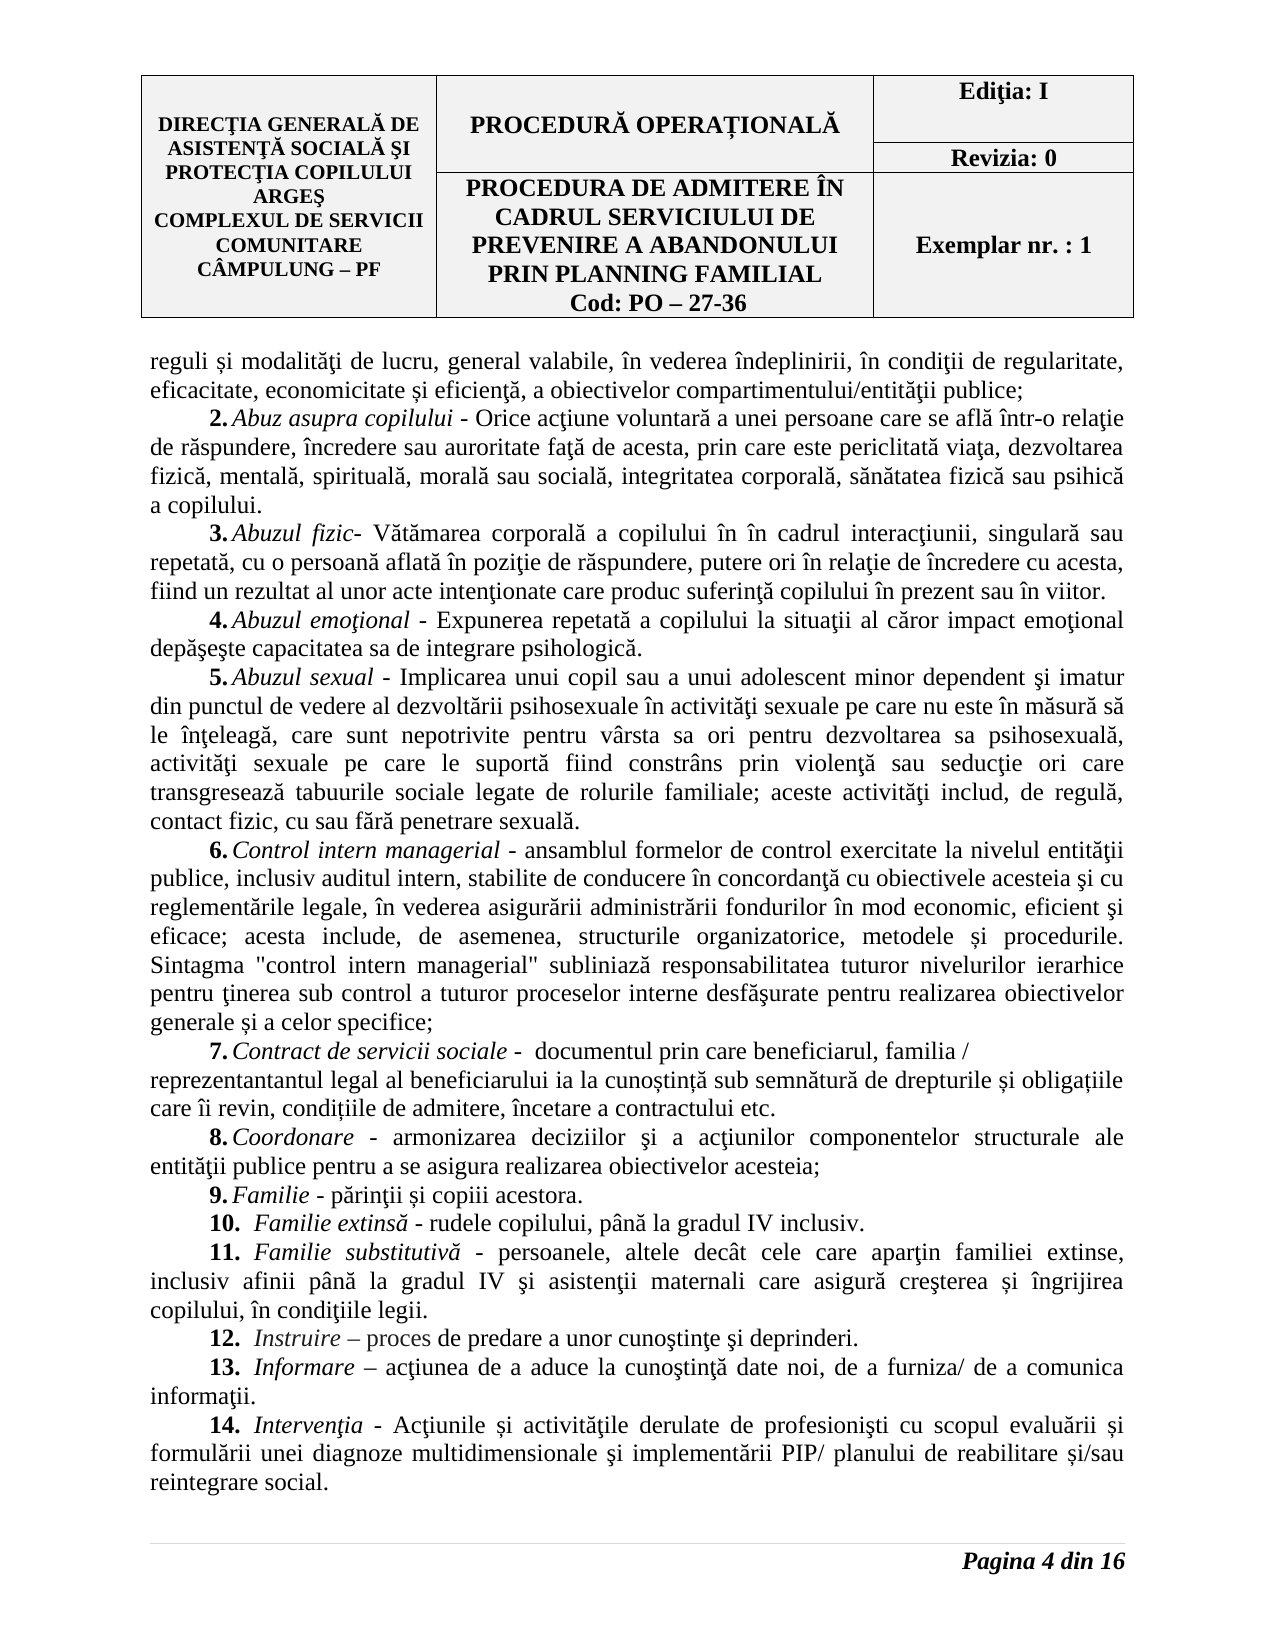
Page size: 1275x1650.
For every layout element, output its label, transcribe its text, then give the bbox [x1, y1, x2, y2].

list Intervenţia - Acţiunile și activităţile derulate de profesionişti cu scopul evaluării și formulării unei diagnoze multidimensionale şi implementării PIP/ planului de reabilitare și/sau reintegrare social. [150, 1410, 1125, 1496]
list Instruire – proces de predare a unor cunoştinţe şi deprinderi. [150, 1323, 1125, 1352]
list Coordonare - armonizarea deciziilor şi a acţiunilor componentelor structurale ale entităţii publice pentru a se asigura realizarea obiectivelor acesteia; [150, 1122, 1125, 1180]
list Informare – acţiunea de a aduce la cunoştinţă date noi, de a furniza/ de a comunica informaţii. [150, 1352, 1125, 1410]
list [150, 346, 1125, 403]
list Abuzul fizic- Vătămarea corporală a copilului în în cadrul interacţiunii, singulară sau repetată, cu o persoană aflată în poziţie de răspundere, putere ori în relaţie de încredere cu acesta, fiind un rezultat al unor acte intenţionate care produc suferinţă copilului în prezent sau în viitor. [150, 518, 1125, 605]
list Abuzul sexual - Implicarea unui copil sau a unui adolescent minor dependent şi imatur din punctul de vedere al dezvoltării psihosexuale în activităţi sexuale pe care nu este în măsură să le înţeleagă, care sunt nepotrivite pentru vârsta sa ori pentru dezvoltarea sa psihosexuală, activităţi sexuale pe care le suportă fiind constrâns prin violenţă sau seducţie ori care transgresează tabuurile sociale legate de rolurile familiale; aceste activităţi includ, de regulă, contact fizic, cu sau fără penetrare sexuală. [150, 662, 1125, 835]
list Control intern managerial - ansamblul formelor de control exercitate la nivelul entităţii publice, inclusiv auditul intern, stabilite de conducere în concordanţă cu obiectivele acesteia şi cu reglementările legale, în vederea asigurării administrării fondurilor în mod economic, eficient şi eficace; acesta include, de asemenea, structurile organizatorice, metodele și procedurile. Sintagma "control intern managerial" subliniază responsabilitatea tuturor nivelurilor ierarhice pentru ţinerea sub control a tuturor proceselor interne desfăşurate pentru realizarea obiectivelor generale și a celor specifice; [150, 835, 1125, 1036]
list Familie substitutivă - persoanele, altele decât cele care aparţin familiei extinse, inclusiv afinii până la gradul IV şi asistenţii maternali care asigură creşterea și îngrijirea copilului, în condiţiile legii. [150, 1237, 1125, 1323]
list Familie - părinţii și copiii acestora. [150, 1180, 1125, 1208]
text reprezentantantul legal al beneficiarului ia la cunoștință sub semnătură de drepturile și obligațiile care îi revin, condițiile de admitere, încetare a contractului etc. [150, 1065, 1125, 1122]
list Contract de servicii sociale - documentul prin care beneficiarul, familia / [150, 1036, 1125, 1065]
list Abuzul emoţional - Expunerea repetată a copilului la situaţii al căror impact emoţional depăşeşte capacitatea sa de integrare psihologică. [150, 605, 1125, 662]
list Abuz asupra copilului - Orice acţiune voluntară a unei persoane care se află într-o relaţie de răspundere, încredere sau auroritate faţă de acesta, prin care este periclitată viaţa, dezvoltarea fizică, mentală, spirituală, morală sau socială, integritatea corporală, sănătatea fizică sau psihică a copilului. [150, 403, 1125, 518]
list Familie extinsă - rudele copilului, până la gradul IV inclusiv. [150, 1208, 1125, 1237]
